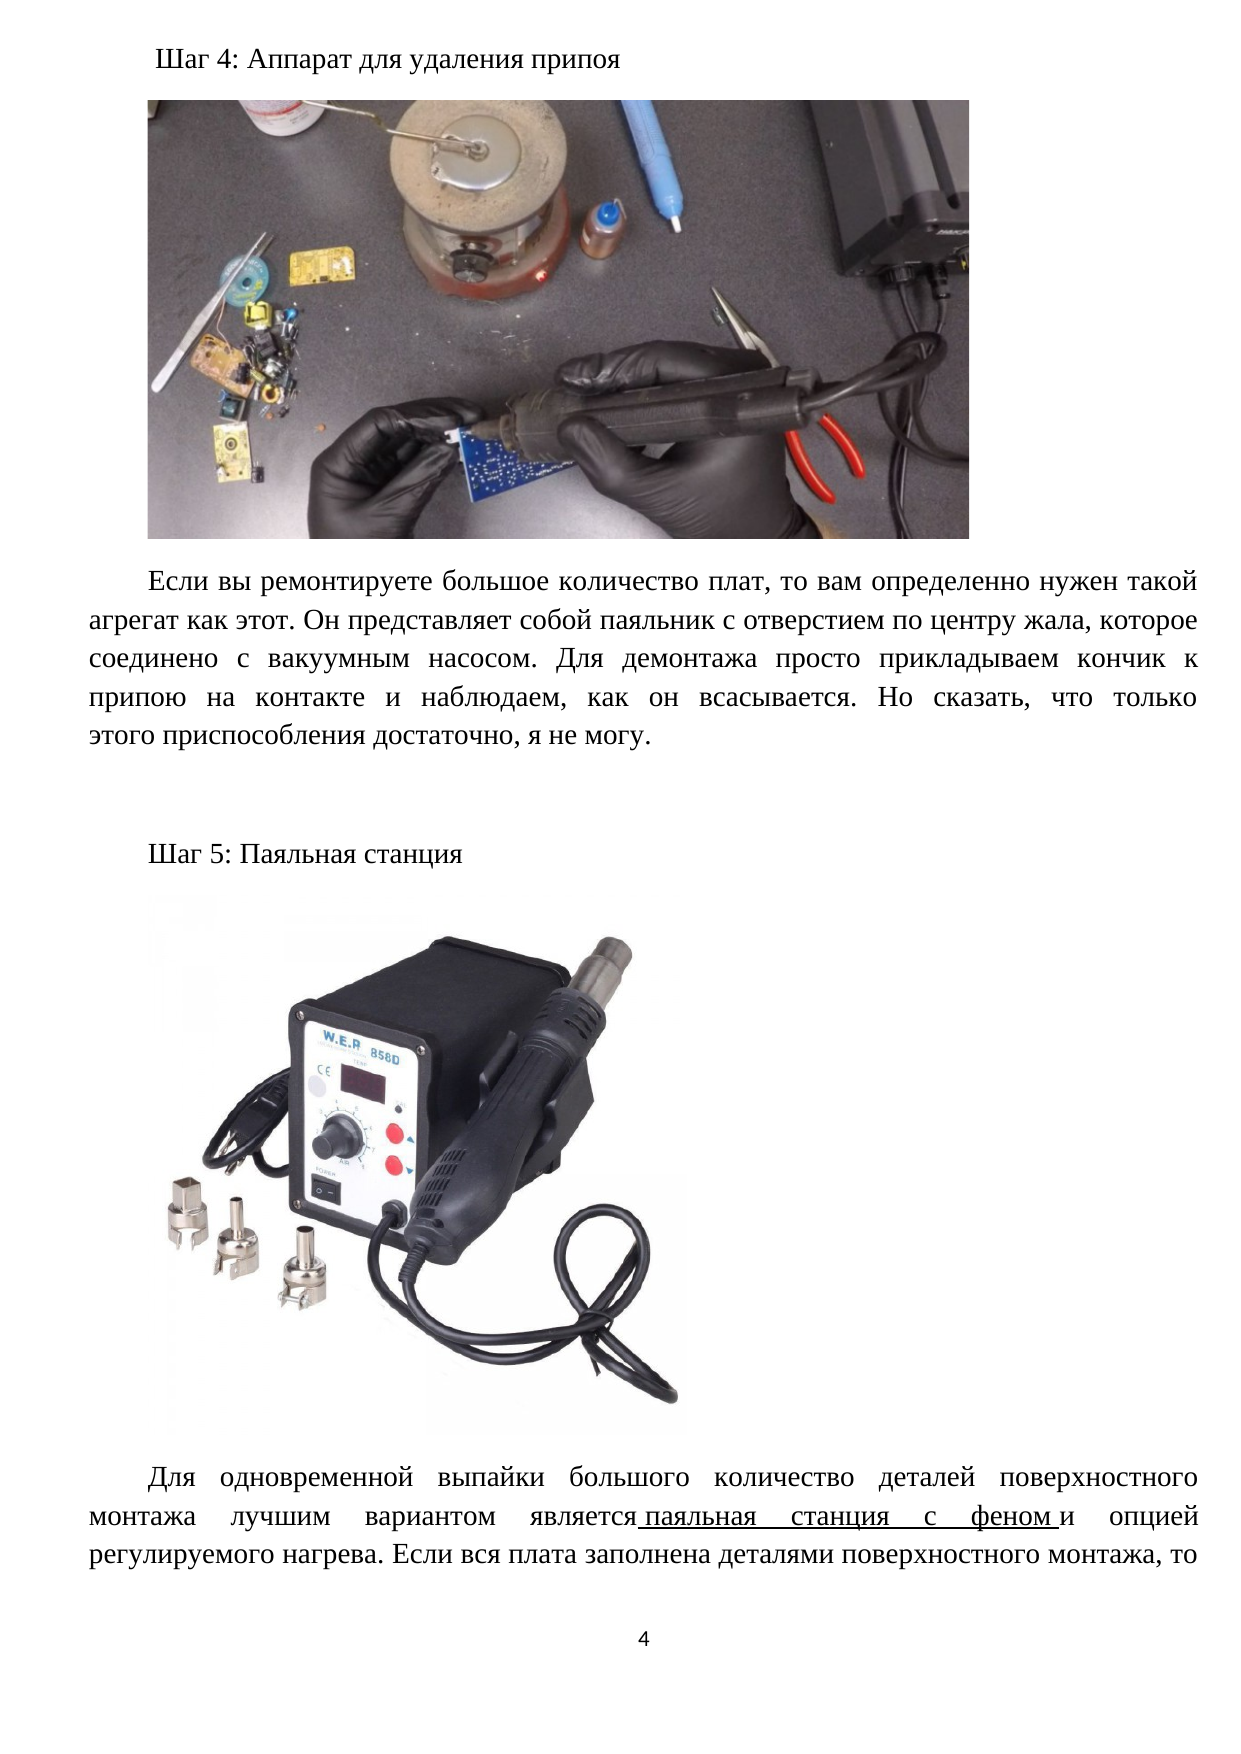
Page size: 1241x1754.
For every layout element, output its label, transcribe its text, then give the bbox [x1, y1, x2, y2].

picture [147, 895, 687, 1435]
text Шаг 4: Аппарат для удаления припоя [89, 41, 1199, 75]
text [89, 1459, 1199, 1570]
text Шаг 5: Паяльная станция [89, 836, 1199, 870]
text Если вы ремонтируете большое количество плат, то вам определенно нужен такой агрегат как этот. Он представляет собой паяльник с отверстием по центру жала, которое соединено с вакуумным насосом. Для демонтажа просто прикладываем кончик к припою на контакте и наблюдаем, как он всасывается. Но сказать, что только этого приспособления достаточно, я не могу. [89, 563, 1199, 751]
picture [147, 100, 970, 539]
